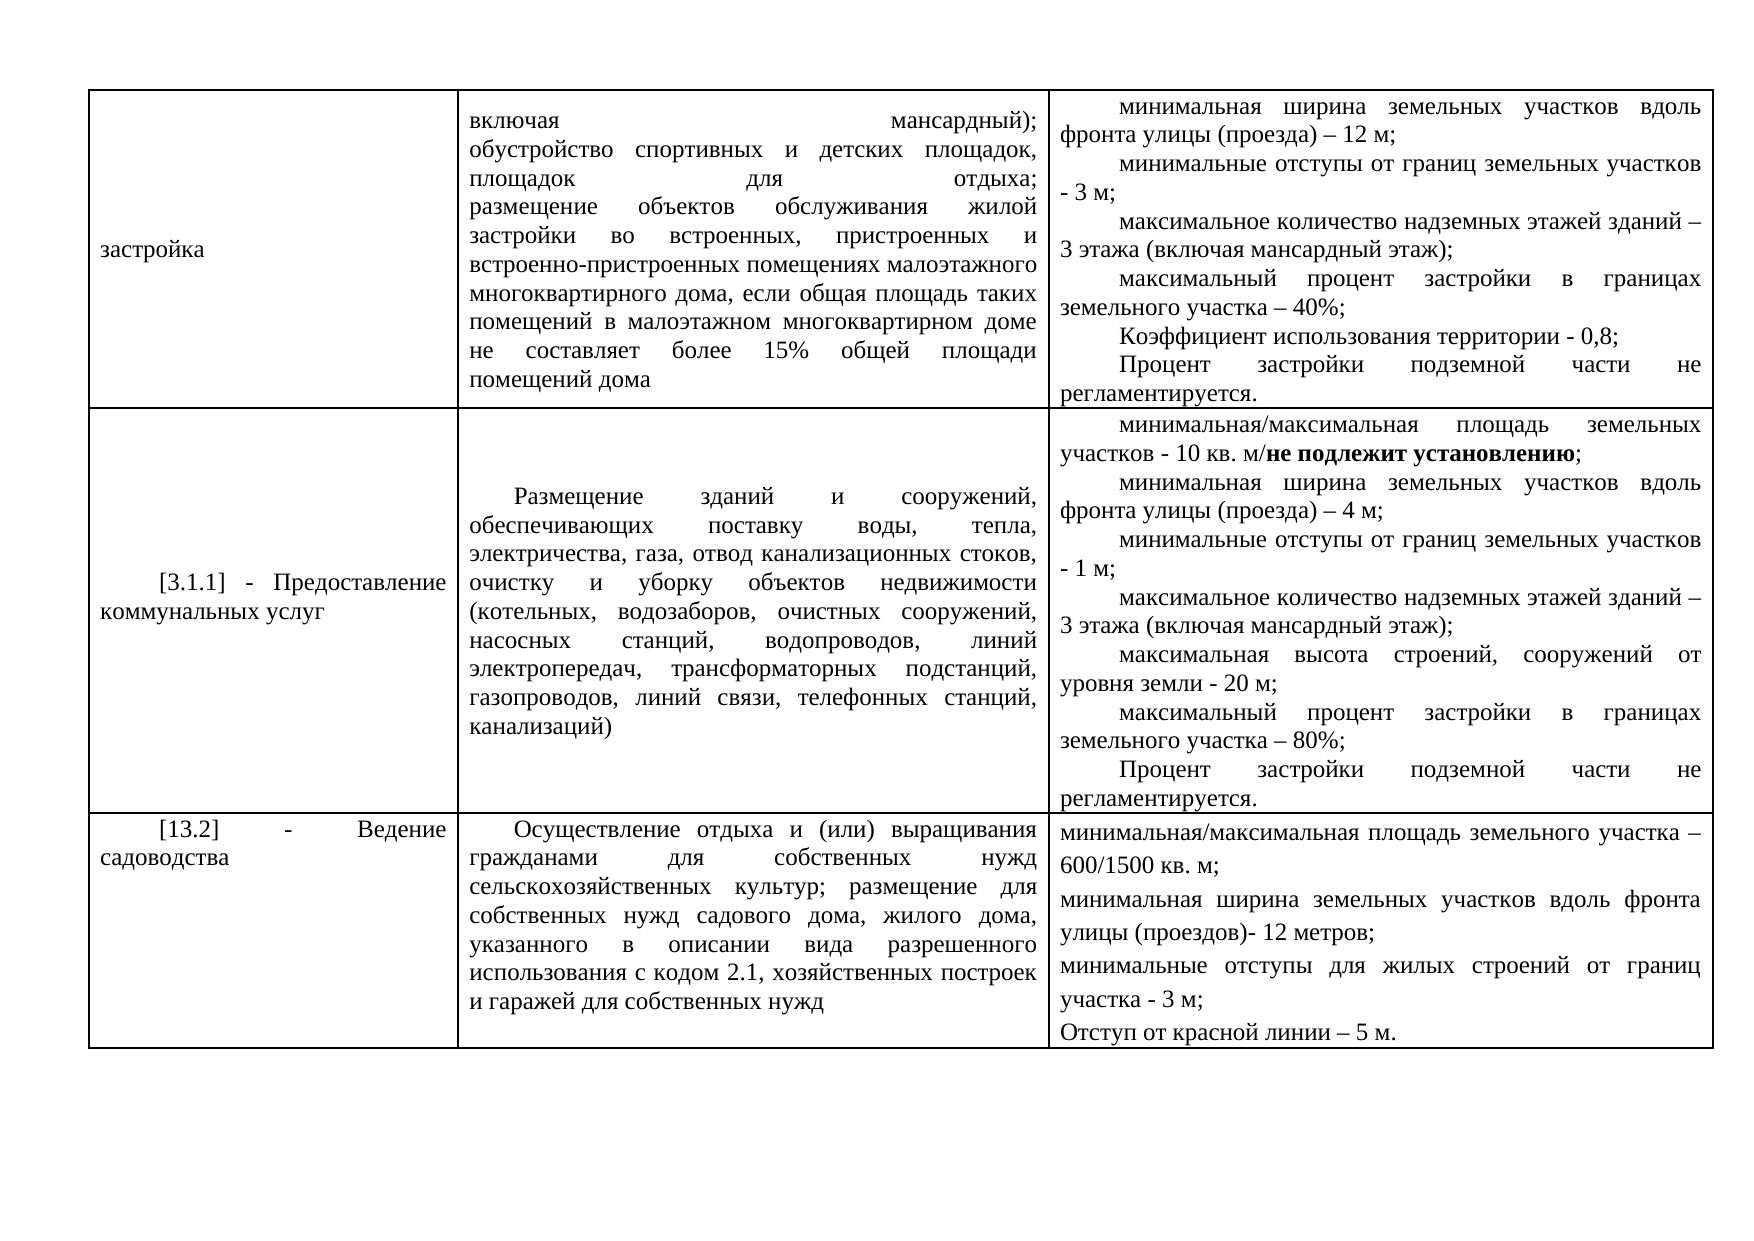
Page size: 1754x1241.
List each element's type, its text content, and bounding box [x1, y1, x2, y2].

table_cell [1050, 91, 1712, 407]
table_cell [3.1.1] - Предоставление коммунальных услуг [90, 409, 457, 812]
table_cell Размещение зданий и сооружений, обеспечивающих поставку воды, тепла, электричества, газа, отвод канализационных стоков, очистку и уборку объектов недвижимости (котельных, водозаборов, очистных сооружений, насосных станций, водопроводов, линий электропередач, трансформаторных подстанций, газопроводов, линий связи, телефонных станций, канализаций) [459, 409, 1048, 812]
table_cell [90, 814, 457, 1047]
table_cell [459, 814, 1048, 1047]
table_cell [459, 91, 1048, 407]
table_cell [1050, 814, 1712, 1047]
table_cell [90, 91, 457, 407]
table_cell минимальная/максимальная площадь земельных участков - 10 кв. м/не подлежит установлению; минимальная ширина земельных участков вдоль фронта улицы (проезда) – 4 м; минимальные отступы от границ земельных участков - 1 м; максимальное количество надземных этажей зданий – 3 этажа (включая мансардный этаж); максимальная высота строений, сооружений от уровня земли - 20 м; максимальный процент застройки в границах земельного участка – 80%; Процент застройки подземной части не регламентируется. [1050, 409, 1712, 812]
